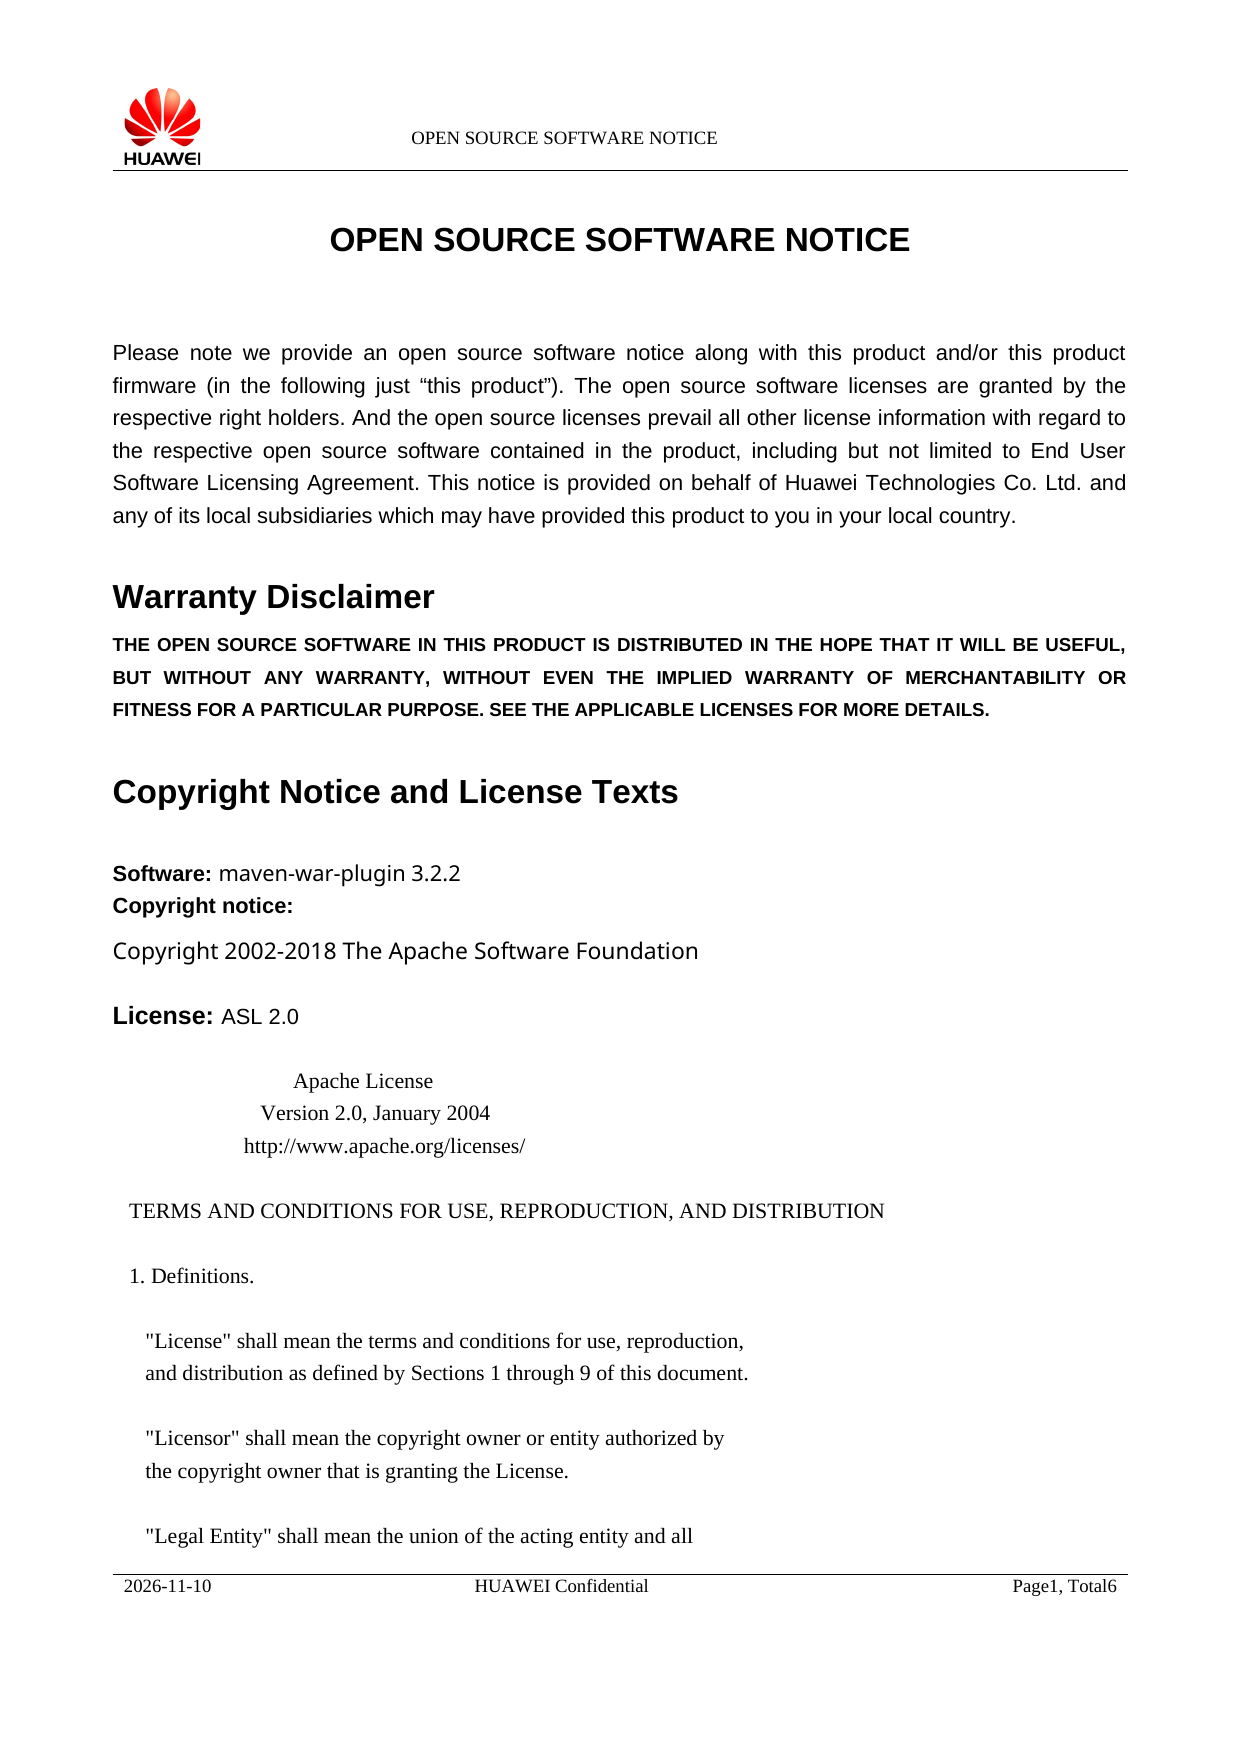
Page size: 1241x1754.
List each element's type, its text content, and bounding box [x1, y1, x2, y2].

title Software: maven-war-plugin 3.2.2 [112, 856, 1128, 889]
text Copyright notice: [112, 889, 1128, 921]
text OPEN SOURCE SOFTWARE NOTICE [112, 206, 1128, 271]
text License: ASL 2.0 [112, 999, 1128, 1031]
text Please note we provide an open source software notice along with this product and/or this product firmware (in the following just “this product”). The open source software licenses are granted by the respective right holders. And the open source licenses prevail all other license information with regard to the respective open source software contained in the product, including but not limited to End User Software Licensing Agreement. This notice is provided on behalf of Huawei Technologies Co. Ltd. and any of its local subsidiaries which may have provided this product to you in your local country. [112, 336, 1128, 531]
text Warranty Disclaimer [112, 564, 1128, 629]
text The open source software in this product is distributed in the hope that it will be useful, but WITHOUT ANY WARRANTY, without even the implied warranty of MERCHANTABILITY or FITNESS FOR A PARTICULAR PURPOSE. See the applicable licenses for more details. [112, 629, 1128, 726]
text Copyright Notice and License Texts [112, 759, 1128, 824]
picture [124, 88, 201, 165]
text Copyright 2002-2018 The Apache Software Foundation [112, 934, 1128, 999]
